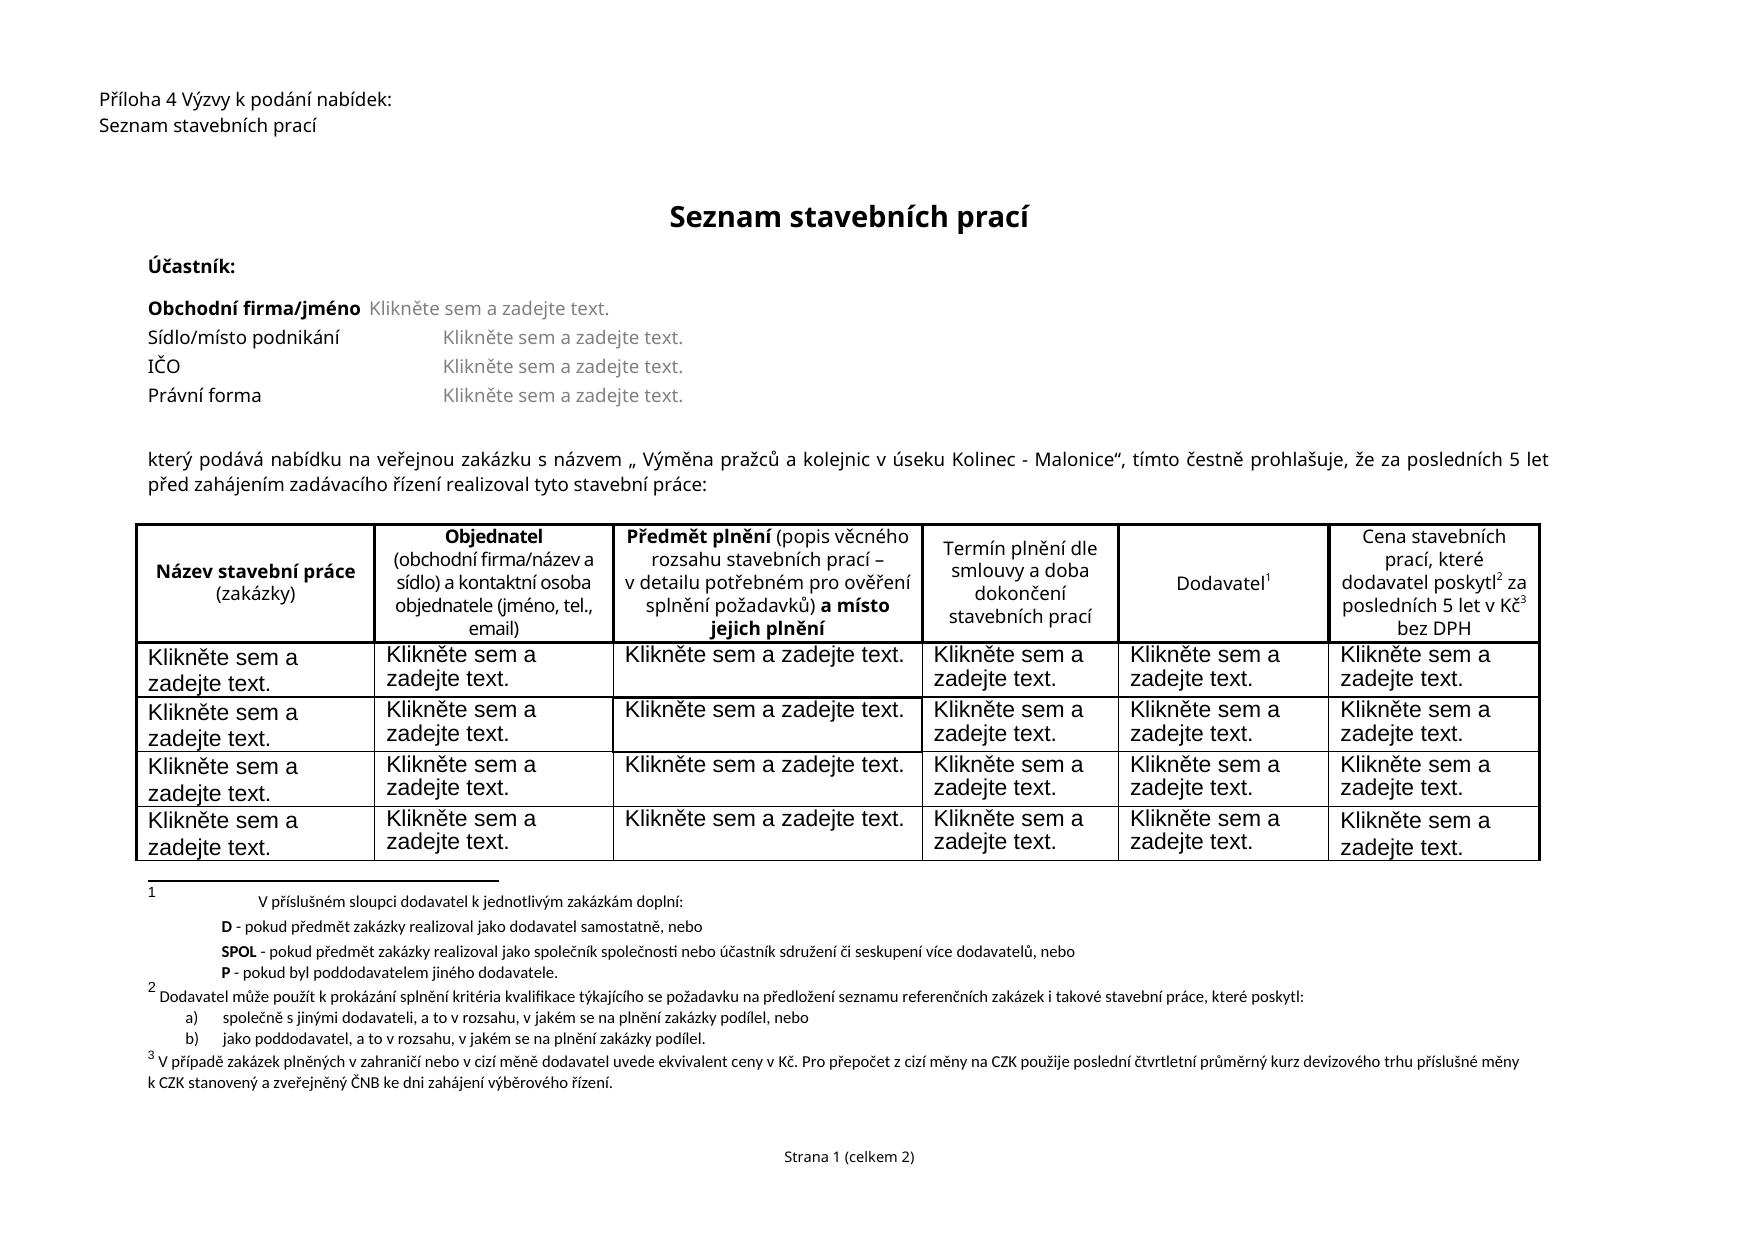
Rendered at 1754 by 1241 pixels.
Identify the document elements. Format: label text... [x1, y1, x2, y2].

text Obchodní firma/jméno [148, 292, 1551, 321]
text který podává nabídku na veřejnou zakázku s názvem „ Výměna pražců a kolejnic v úseku Kolinec - Malonice“, tímto čestně prohlašuje, že za posledních 5 let před zahájením zadávacího řízení realizoval tyto stavební práce: [148, 446, 1551, 497]
table_header Termín plnění dle smlouvy a doba dokončení stavebních prací [924, 526, 1117, 641]
text Sídlo/místo podnikání [148, 321, 1551, 350]
title Seznam stavebních prací [148, 196, 1551, 236]
table_header Předmět plnění (popis věcného rozsahu stavebních prací – v detailu potřebném pro ověření splnění požadavků) a místo jejich plnění [615, 526, 921, 641]
table_header Název stavební práce (zakázky) [138, 526, 373, 641]
text Právní forma [148, 379, 1551, 408]
table_header Dodavatel [1120, 526, 1327, 641]
text IČO [148, 350, 1551, 379]
table_header Objednatel (obchodní firma/název a sídlo) a kontaktní osoba objednatele (jméno, tel., email) [376, 526, 612, 641]
text Účastník: [148, 249, 1551, 279]
table_header Cena stavebních prací, které dodavatel poskytl za posledních 5 let v Kč bez DPH [1331, 526, 1538, 641]
